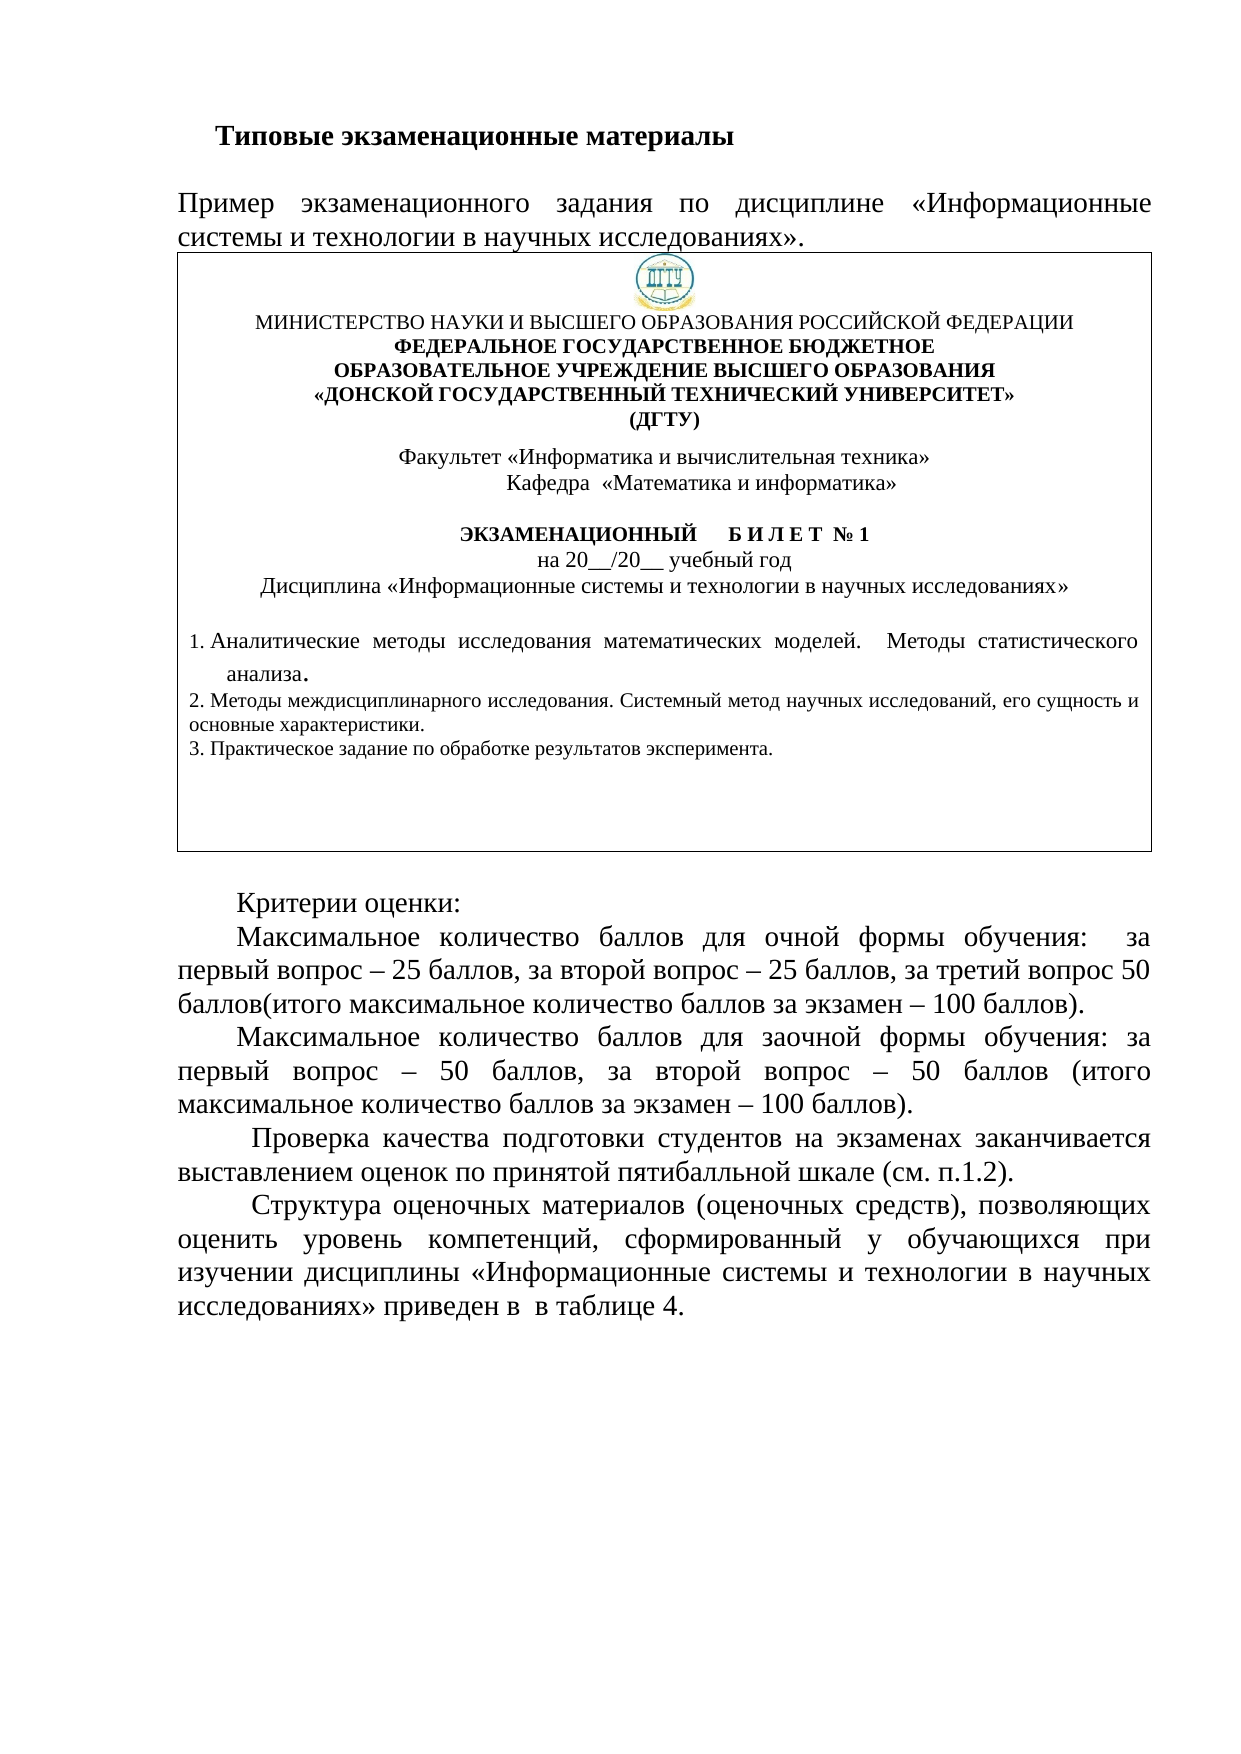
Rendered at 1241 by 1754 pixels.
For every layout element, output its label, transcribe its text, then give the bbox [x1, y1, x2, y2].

text Максимальное количество баллов для очной формы обучения: за первый вопрос – 25 баллов, за второй вопрос – 25 баллов, за третий вопрос 50 баллов(итого максимальное количество баллов за экзамен – 100 баллов). [177, 919, 1152, 1019]
table_header МИНИСТЕРСТВО НАУКИ И ВЫСШЕГО ОБРАЗОВАНИЯ РОССИЙСКОЙ ФЕДЕРАЦИИ ФЕДЕРАЛЬНОЕ ГОСУДАРСТВЕННОЕ БЮДЖЕТНОЕ ОБРАЗОВАТЕЛЬНОЕ УЧРЕЖДЕНИЕ ВЫСШЕГО ОБРАЗОВАНИЯ «ДОНСКОЙ ГОСУДАРСТВЕННЫЙ ТЕХНИЧЕСКИЙ УНИВЕРСИТЕТ» (ДГТУ) Факультет «Информатика и вычислительная техника» Кафедра «Математика и информатика» ЭКЗАМЕНАЦИОННЫЙ Б И Л Е Т № 1 на 20__/20__ учебный год Дисциплина «Информационные системы и технологии в научных исследованиях» 1. Аналитические методы исследования математических моделей. Методы статистического анализа. 2. Методы междисциплинарного исследования. Системный метод научных исследований, его сущность и основные характеристики. 3. Практическое задание по обработке результатов эксперимента. [178, 253, 1151, 851]
text Проверка качества подготовки студентов на экзаменах заканчивается выставлением оценок по принятой пятибалльной шкале (см. п.1.2). [177, 1120, 1152, 1187]
text Структура оценочных материалов (оценочных средств), позволяющих оценить уровень компетенций, сформированный у обучающихся при изучении дисциплины «Информационные системы и технологии в научных исследованиях» приведен в в таблице 4. [177, 1187, 1152, 1321]
text Пример экзаменационного задания по дисциплине «Информационные системы и технологии в научных исследованиях». [177, 185, 1152, 252]
text Критерии оценки: [177, 885, 1152, 919]
picture [633, 253, 696, 311]
text Максимальное количество баллов для заочной формы обучения: за первый вопрос – 50 баллов, за второй вопрос – 50 баллов (итого максимальное количество баллов за экзамен – 100 баллов). [177, 1019, 1152, 1120]
text Типовые экзаменационные материалы [215, 118, 1152, 152]
